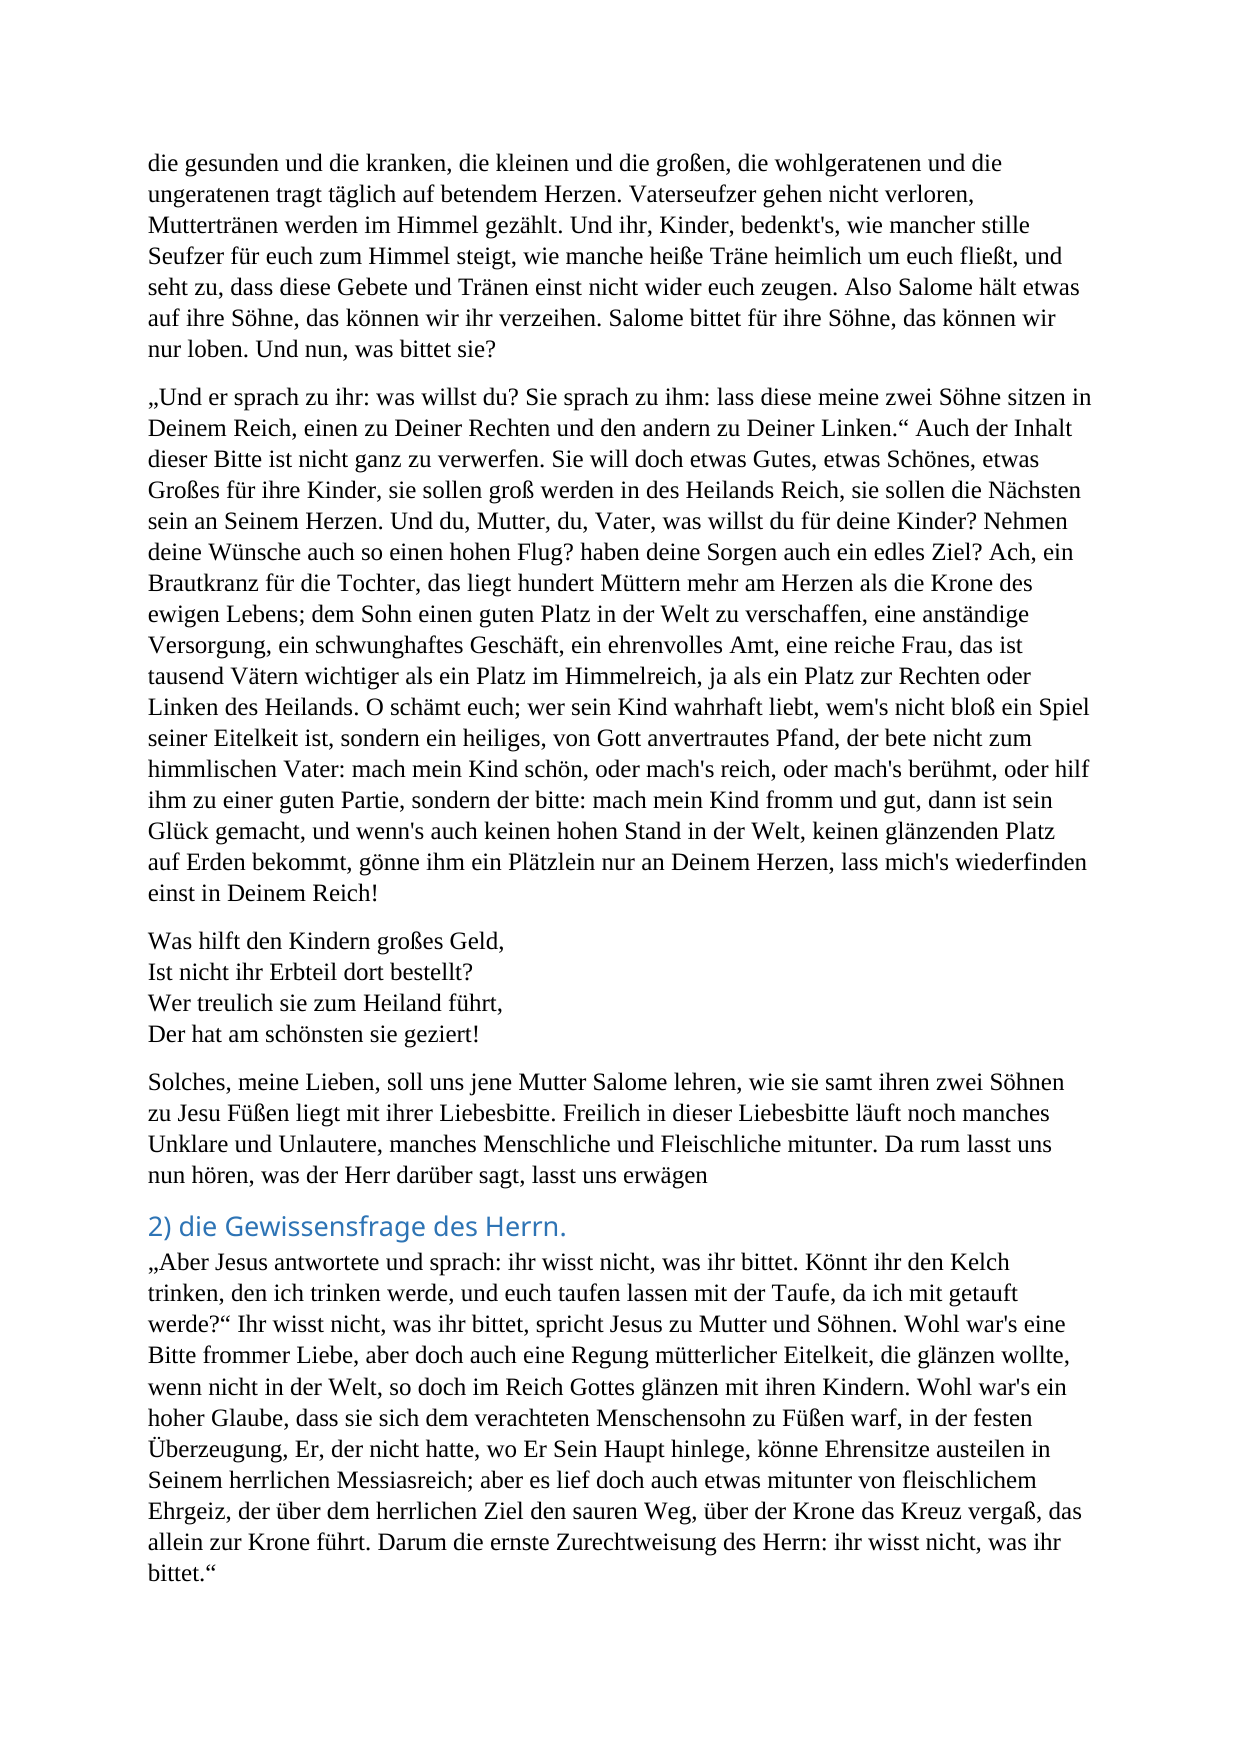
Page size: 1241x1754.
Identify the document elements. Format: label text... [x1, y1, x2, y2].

subtitle 2) die Gewissensfrage des Herrn. [148, 1208, 1093, 1244]
text „Und er sprach zu ihr: was willst du? Sie sprach zu ihm: lass diese meine zwei Söhne sitzen in Deinem Reich, einen zu Deiner Rechten und den andern zu Deiner Linken.“ Auch der Inhalt dieser Bitte ist nicht ganz zu verwerfen. Sie will doch etwas Gutes, etwas Schönes, etwas Großes für ihre Kinder, sie sollen groß werden in des Heilands Reich, sie sollen die Nächsten sein an Seinem Herzen. Und du, Mutter, du, Vater, was willst du für deine Kinder? Nehmen deine Wünsche auch so einen hohen Flug? haben deine Sorgen auch ein edles Ziel? Ach, ein Brautkranz für die Tochter, das liegt hundert Müttern mehr am Herzen als die Krone des ewigen Lebens; dem Sohn einen guten Platz in der Welt zu verschaffen, eine anständige Versorgung, ein schwunghaftes Geschäft, ein ehrenvolles Amt, eine reiche Frau, das ist tausend Vätern wichtiger als ein Platz im Himmelreich, ja als ein Platz zur Rechten oder Linken des Heilands. O schämt euch; wer sein Kind wahrhaft liebt, wem's nicht bloß ein Spiel seiner Eitelkeit ist, sondern ein heiliges, von Gott anvertrautes Pfand, der bete nicht zum himmlischen Vater: mach mein Kind schön, oder mach's reich, oder mach's berühmt, oder hilf ihm zu einer guten Partie, sondern der bitte: mach mein Kind fromm und gut, dann ist sein Glück gemacht, und wenn's auch keinen hohen Stand in der Welt, keinen glänzenden Platz auf Erden bekommt, gönne ihm ein Plätzlein nur an Deinem Herzen, lass mich's wiederfinden einst in Deinem Reich! [148, 382, 1093, 907]
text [148, 148, 1093, 363]
text Solches, meine Lieben, soll uns jene Mutter Salome lehren, wie sie samt ihren zwei Söhnen zu Jesu Füßen liegt mit ihrer Liebesbitte. Freilich in dieser Liebesbitte läuft noch manches Unklare und Unlautere, manches Menschliche und Fleischliche mitunter. Da rum lasst uns nun hören, was der Herr darüber sagt, lasst uns erwägen [148, 1067, 1093, 1189]
text Was hilft den Kindern großes Geld, Ist nicht ihr Erbteil dort bestellt? Wer treulich sie zum Heiland führt, Der hat am schönsten sie geziert! [148, 926, 1093, 1048]
text „Aber Jesus antwortete und sprach: ihr wisst nicht, was ihr bittet. Könnt ihr den Kelch trinken, den ich trinken werde, und euch taufen lassen mit der Taufe, da ich mit getauft werde?“ Ihr wisst nicht, was ihr bittet, spricht Jesus zu Mutter und Söhnen. Wohl war's eine Bitte frommer Liebe, aber doch auch eine Regung mütterlicher Eitelkeit, die glänzen wollte, wenn nicht in der Welt, so doch im Reich Gottes glänzen mit ihren Kindern. Wohl war's ein hoher Glaube, dass sie sich dem verachteten Menschensohn zu Füßen warf, in der festen Überzeugung, Er, der nicht hatte, wo Er Sein Haupt hinlege, könne Ehrensitze austeilen in Seinem herrlichen Messiasreich; aber es lief doch auch etwas mitunter von fleischlichem Ehrgeiz, der über dem herrlichen Ziel den sauren Weg, über der Krone das Kreuz vergaß, das allein zur Krone führt. Darum die ernste Zurechtweisung des Herrn: ihr wisst nicht, was ihr bittet.“ [148, 1247, 1093, 1587]
